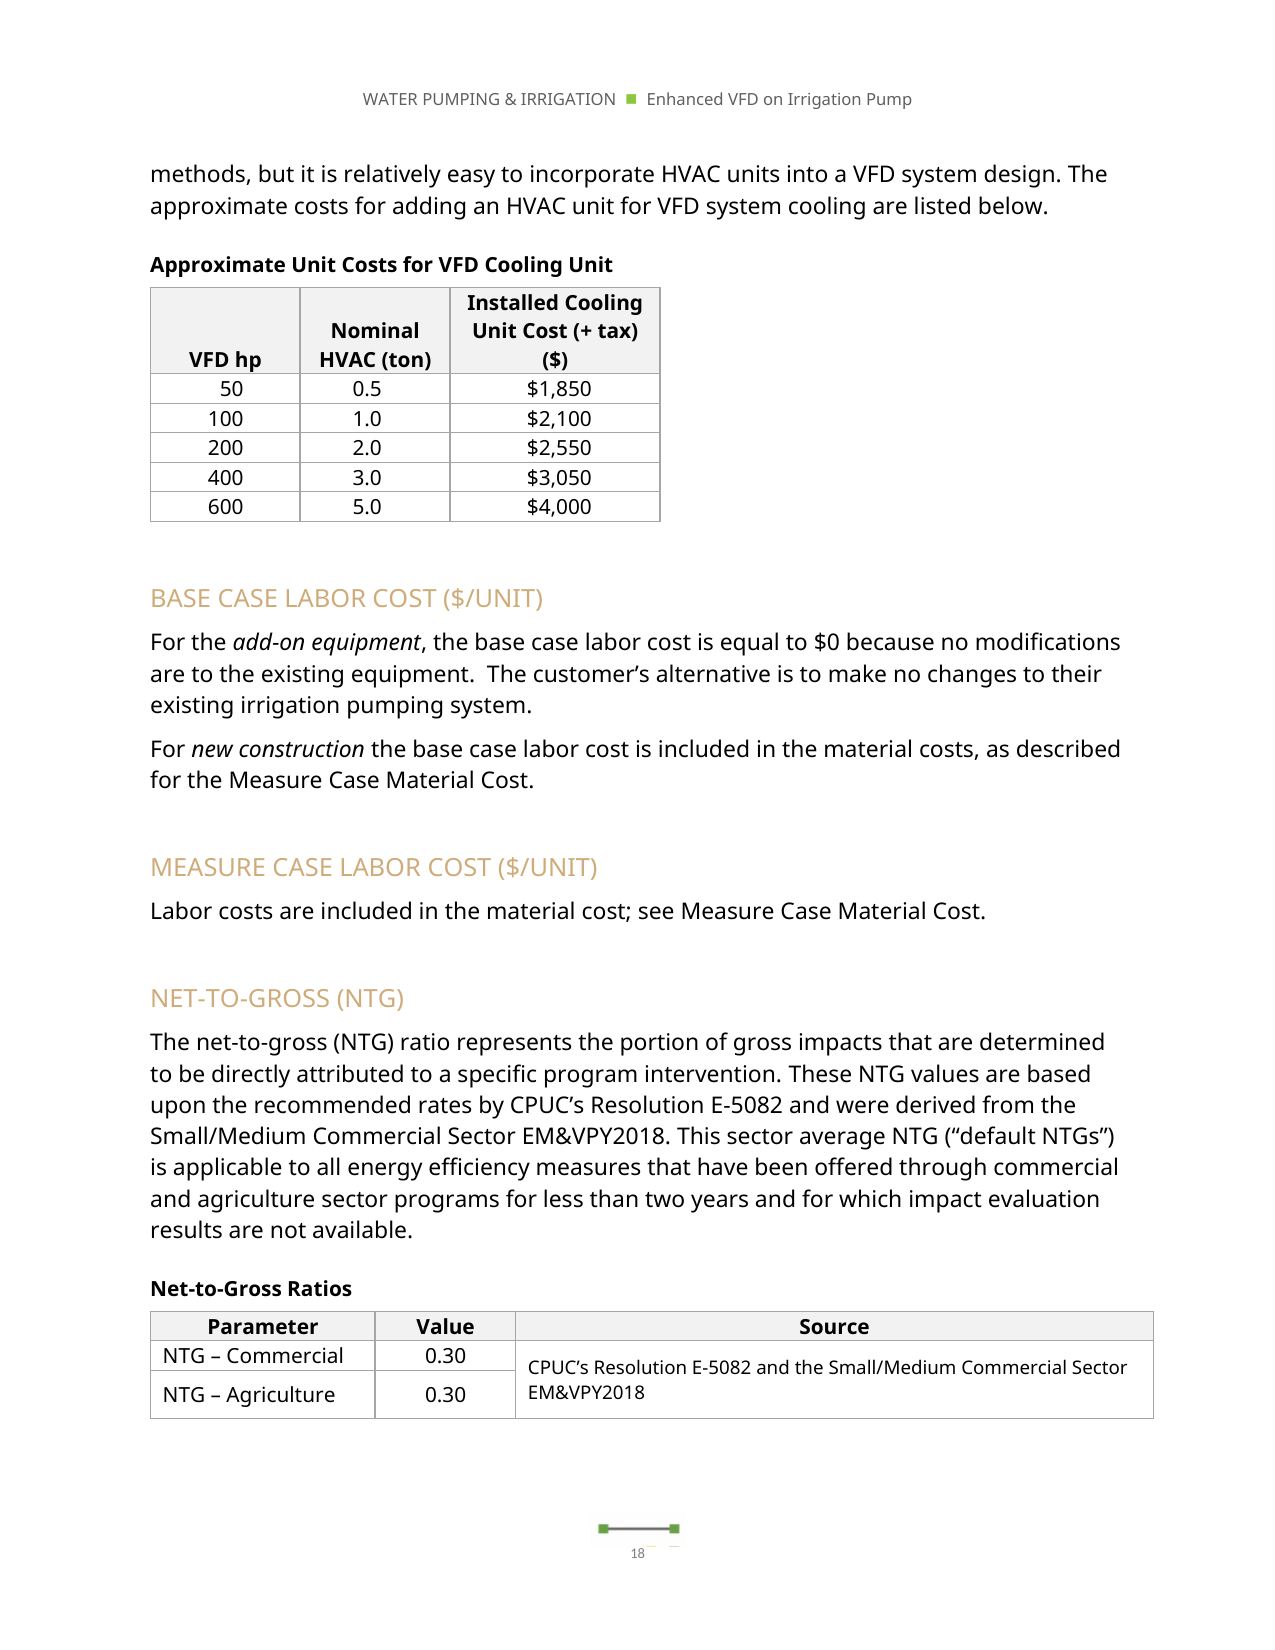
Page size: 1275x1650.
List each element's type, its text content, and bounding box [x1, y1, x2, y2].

table_header Installed Cooling Unit Cost (+ tax) ($) [451, 288, 659, 373]
table_cell 400 [151, 463, 299, 491]
table_cell 0.30 [376, 1371, 515, 1417]
table_cell 100 [151, 404, 299, 432]
text Approximate Unit Costs for VFD Cooling Unit [150, 250, 1125, 278]
picture [589, 1512, 684, 1547]
text Net-to-Gross Ratios [150, 1274, 1125, 1303]
table_cell NTG – Agriculture [151, 1371, 374, 1417]
subtitle Measure Case Labor Cost ($/unit) [150, 851, 1125, 882]
table_cell $2,100 [451, 404, 659, 432]
text The net-to-gross (NTG) ratio represents the portion of gross impacts that are determined to be directly attributed to a specific program intervention. These NTG values are based upon the recommended rates by CPUC’s Resolution E-5082 and were derived from the Small/Medium Commercial Sector EM&VPY2018. This sector average NTG (“default NTGs”) is applicable to all energy efficiency measures that have been offered through commercial and agriculture sector programs for less than two years and for which impact evaluation results are not available. [150, 1026, 1125, 1245]
table_cell $4,000 [451, 492, 659, 521]
text Labor costs are included in the material cost; see Measure Case Material Cost. [150, 895, 1125, 926]
table_header Value [376, 1312, 515, 1340]
table_cell 50 [151, 374, 299, 403]
table_cell CPUC’s Resolution E-5082 and the Small/Medium Commercial Sector EM&VPY2018 [516, 1341, 1153, 1417]
table_cell 5.0 [301, 492, 449, 521]
table_cell 200 [151, 433, 299, 462]
subtitle Base Case Labor Cost ($/unit) [150, 582, 1125, 614]
text For the add-on equipment, the base case labor cost is equal to $0 because no modifications are to the existing equipment. The customer’s alternative is to make no changes to their existing irrigation pumping system. [150, 626, 1125, 720]
table_cell $3,050 [451, 463, 659, 491]
table_cell 0.5 [301, 374, 449, 403]
table_cell $1,850 [451, 374, 659, 403]
table_cell 2.0 [301, 433, 449, 462]
table_cell NTG – Commercial [151, 1341, 374, 1370]
table_cell 0.30 [376, 1341, 515, 1370]
text For new construction the base case labor cost is included in the material costs, as described for the Measure Case Material Cost. [150, 732, 1125, 795]
table_cell 1.0 [301, 404, 449, 432]
table_cell $2,550 [451, 433, 659, 462]
table_header Source [516, 1312, 1153, 1340]
subtitle Net-to-Gross (NTG) [150, 982, 1125, 1014]
table_header Parameter [151, 1312, 374, 1340]
table_header VFD hp [151, 288, 299, 373]
table_cell 600 [151, 492, 299, 521]
table_cell 3.0 [301, 463, 449, 491]
table_header Nominal HVAC (ton) [301, 288, 449, 373]
